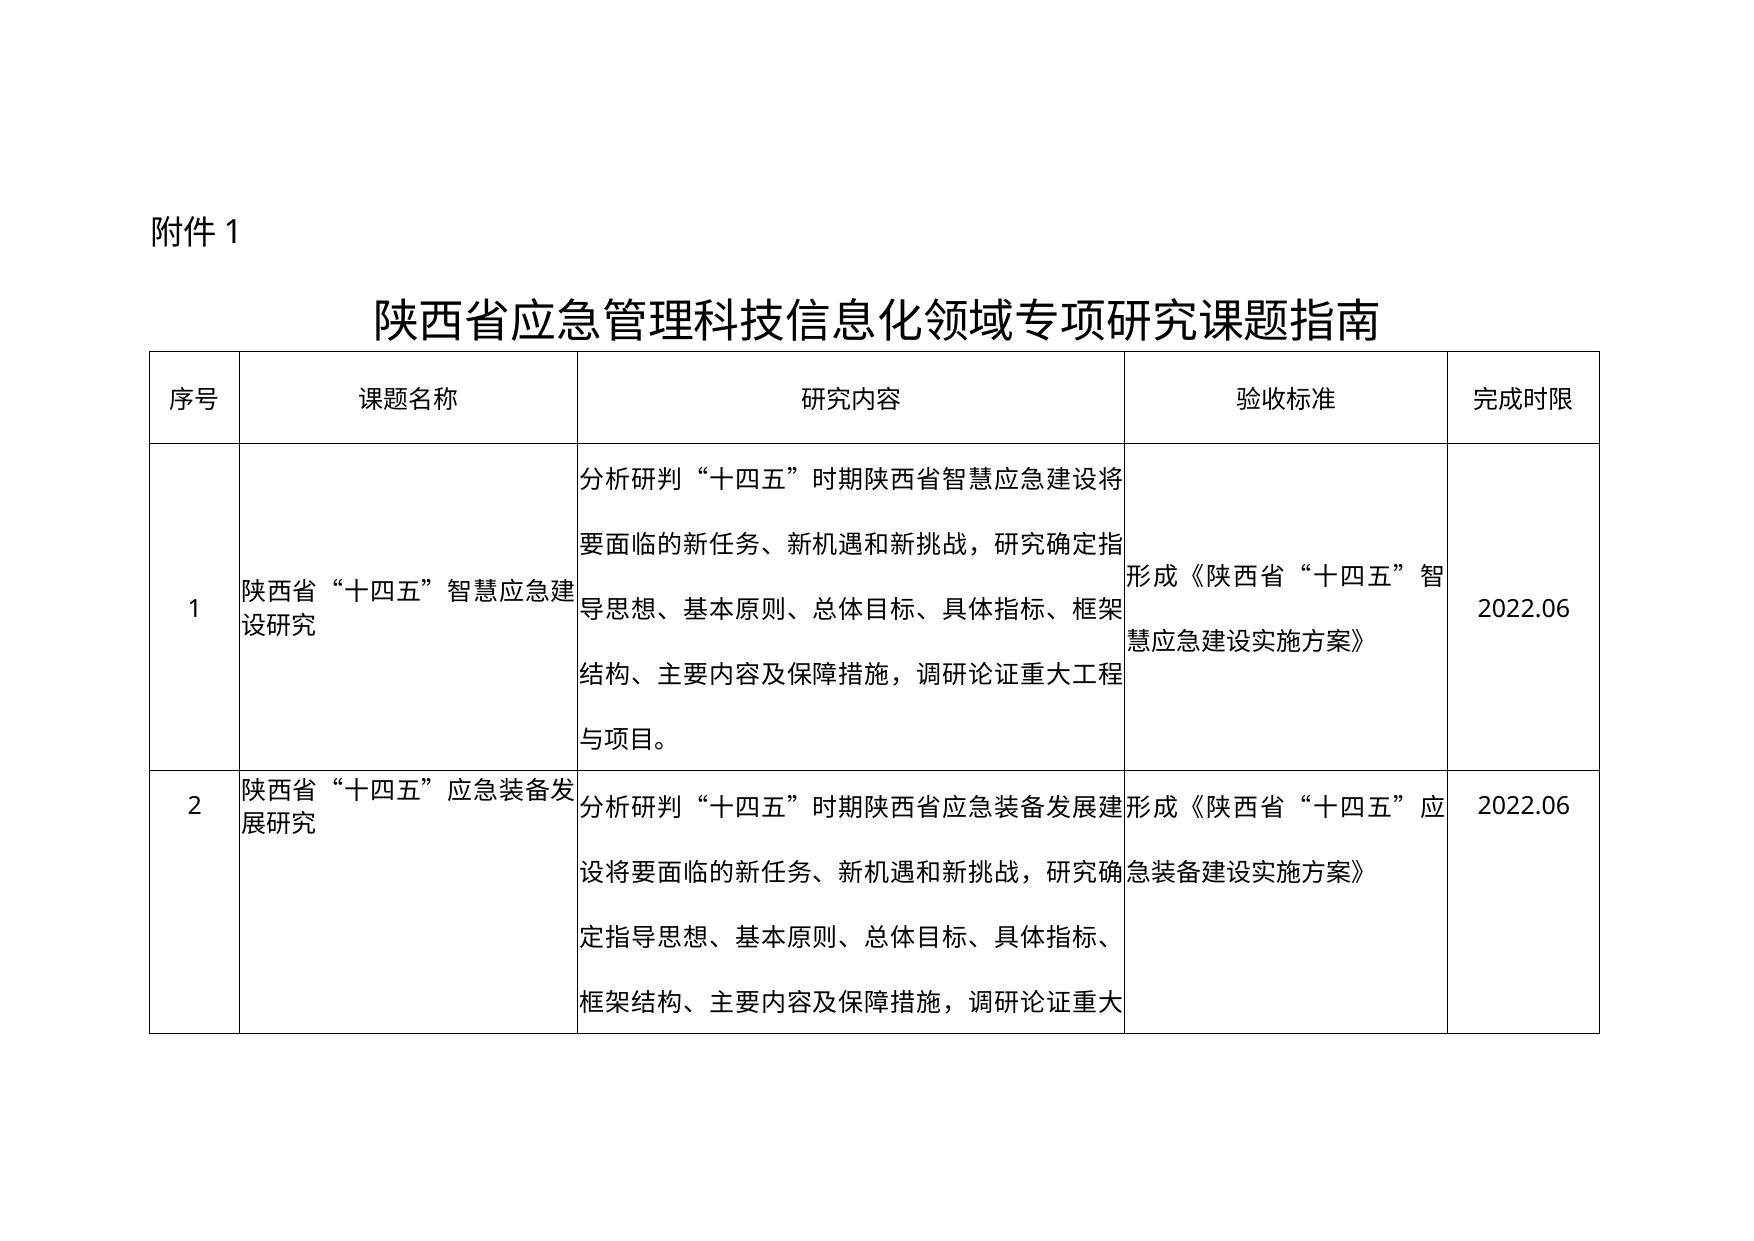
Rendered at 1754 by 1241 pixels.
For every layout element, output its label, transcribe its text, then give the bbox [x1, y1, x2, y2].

text 附件1 [150, 198, 1604, 263]
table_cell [578, 771, 1124, 1033]
table_cell 2022.06 [1448, 771, 1599, 1033]
table_cell 陕西省“十四五”应急装备发展研究 [240, 771, 577, 1033]
table_header 验收标准 [1125, 352, 1447, 442]
table_header 完成时限 [1448, 352, 1599, 442]
table_cell 形成《陕西省“十四五”应急装备建设实施方案》 [1125, 771, 1447, 1033]
table_cell 1 [150, 444, 239, 770]
table_header 课题名称 [240, 352, 577, 442]
table_cell 分析研判“十四五”时期陕西省智慧应急建设将要面临的新任务、新机遇和新挑战，研究确定指导思想、基本原则、总体目标、具体指标、框架结构、主要内容及保障措施，调研论证重大工程与项目。 [578, 444, 1124, 770]
table_header 序号 [150, 352, 239, 442]
table_cell 2 [150, 771, 239, 1033]
table_cell 形成《陕西省“十四五”智慧应急建设实施方案》 [1125, 444, 1447, 770]
table_cell 陕西省“十四五”智慧应急建设研究 [240, 444, 577, 770]
text 陕西省应急管理科技信息化领域专项研究课题指南 [150, 284, 1604, 351]
table_header 研究内容 [578, 352, 1124, 442]
table_cell 2022.06 [1448, 444, 1599, 770]
